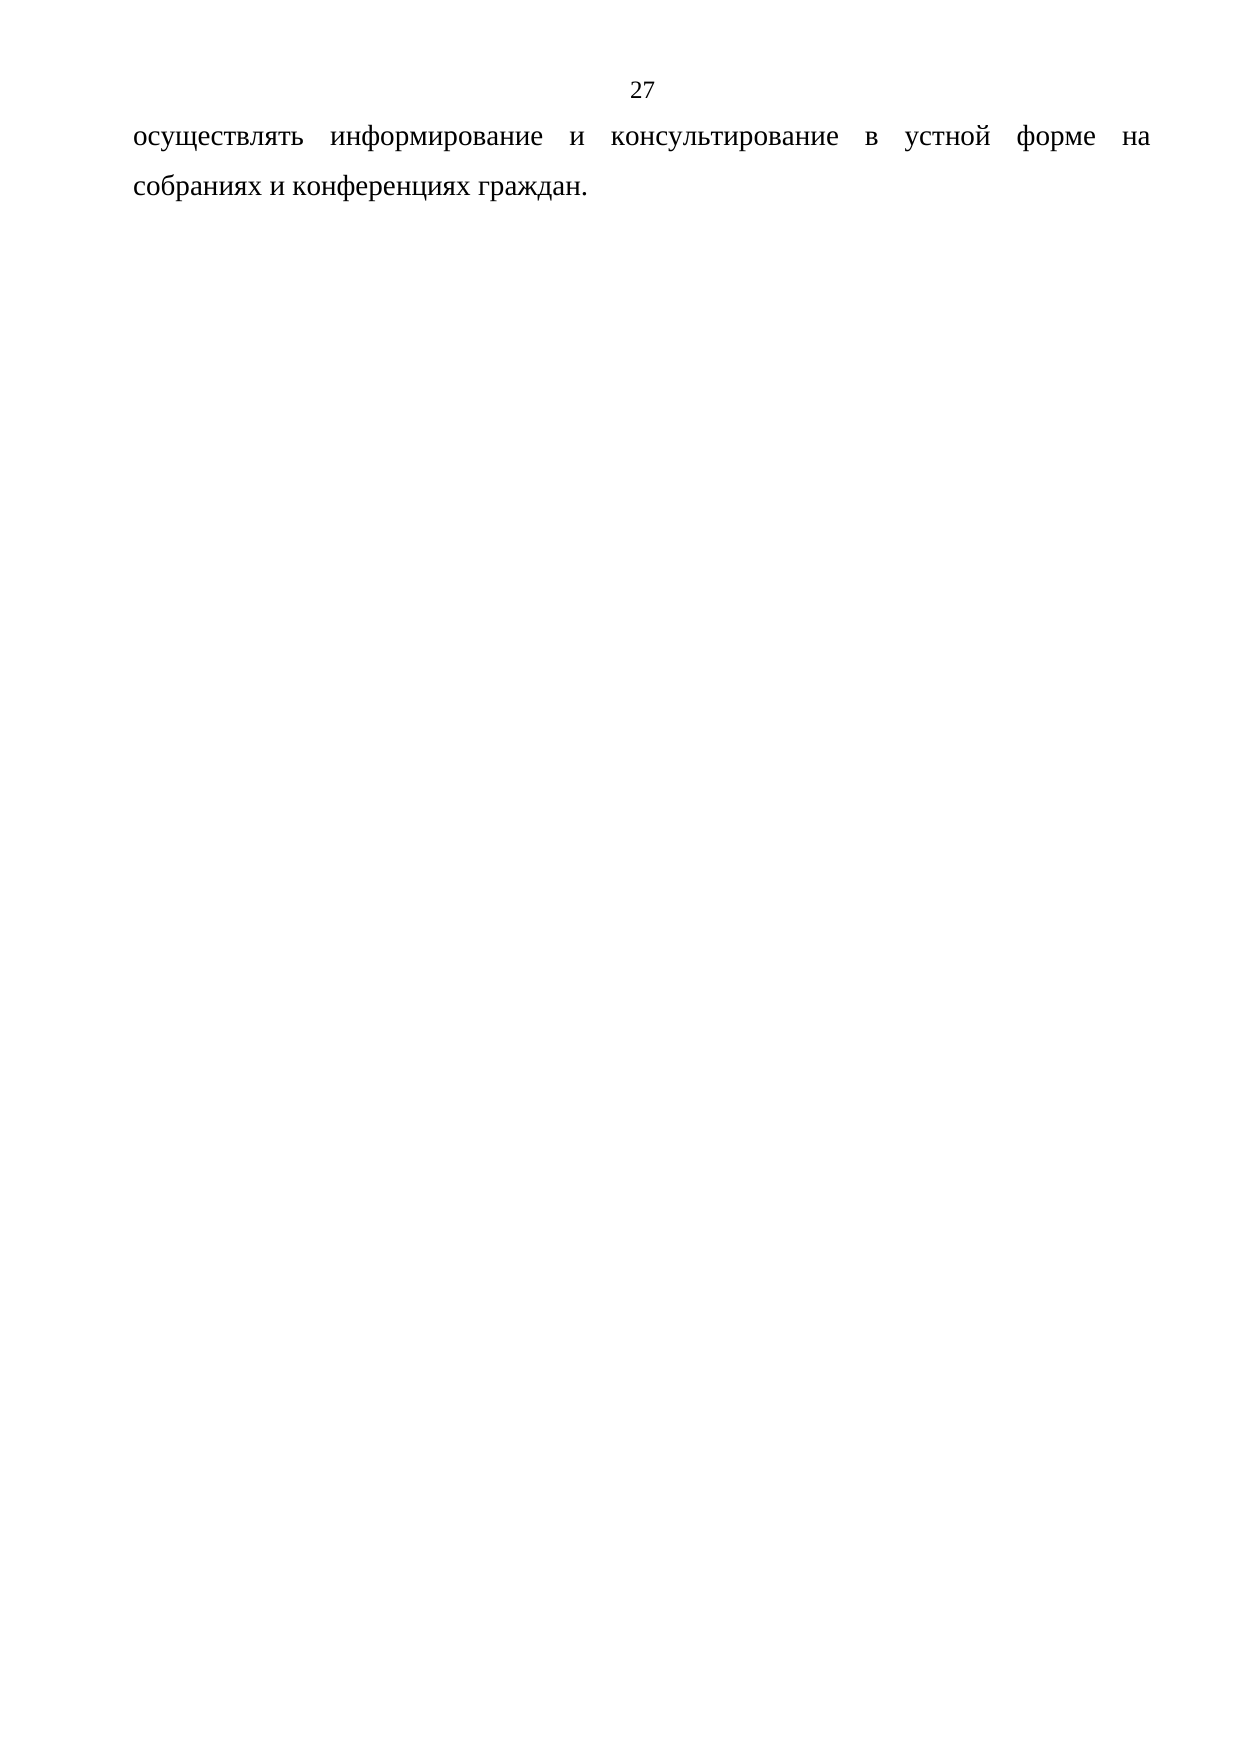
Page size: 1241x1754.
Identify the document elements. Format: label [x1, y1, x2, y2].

title [133, 118, 1152, 202]
